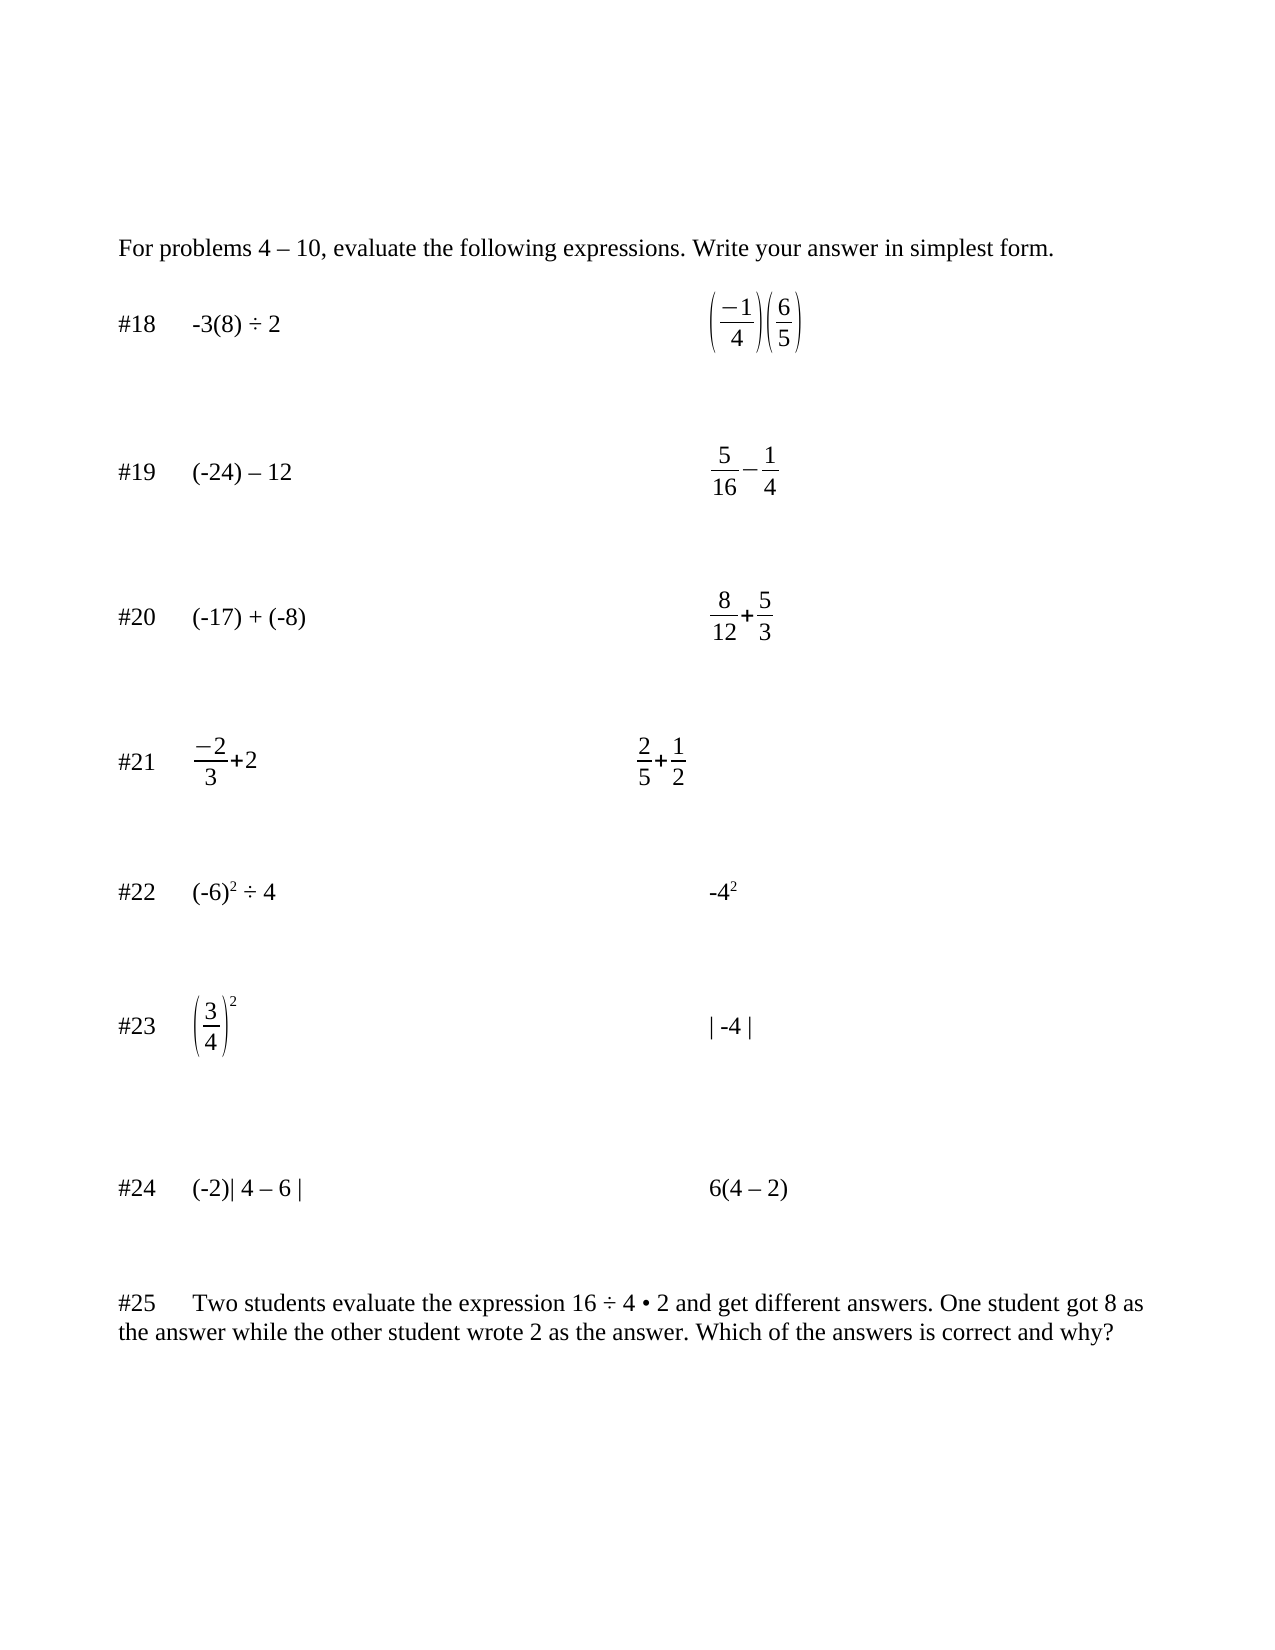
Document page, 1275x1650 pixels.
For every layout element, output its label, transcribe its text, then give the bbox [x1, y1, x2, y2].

text #24 (-2)| 4 – 6 | 6(4 – 2) [118, 1173, 1157, 1202]
text For problems 4 – 10, evaluate the following expressions. Write your answer in simplest form. [118, 233, 1157, 262]
text #22 (-6)2 ÷ 4 -42 [118, 877, 1157, 906]
text #21 [118, 732, 1157, 791]
text #23 | -4 | [118, 992, 1157, 1058]
text #18 -3(8) ÷ 2 [118, 291, 1157, 356]
text #19 (-24) – 12 [118, 442, 1157, 501]
text #20 (-17) + (-8) [118, 587, 1157, 646]
text #25 Two students evaluate the expression 16 ÷ 4 • 2 and get different answers. One student got 8 as the answer while the other student wrote 2 as the answer. Which of the answers is correct and why? [118, 1288, 1157, 1346]
